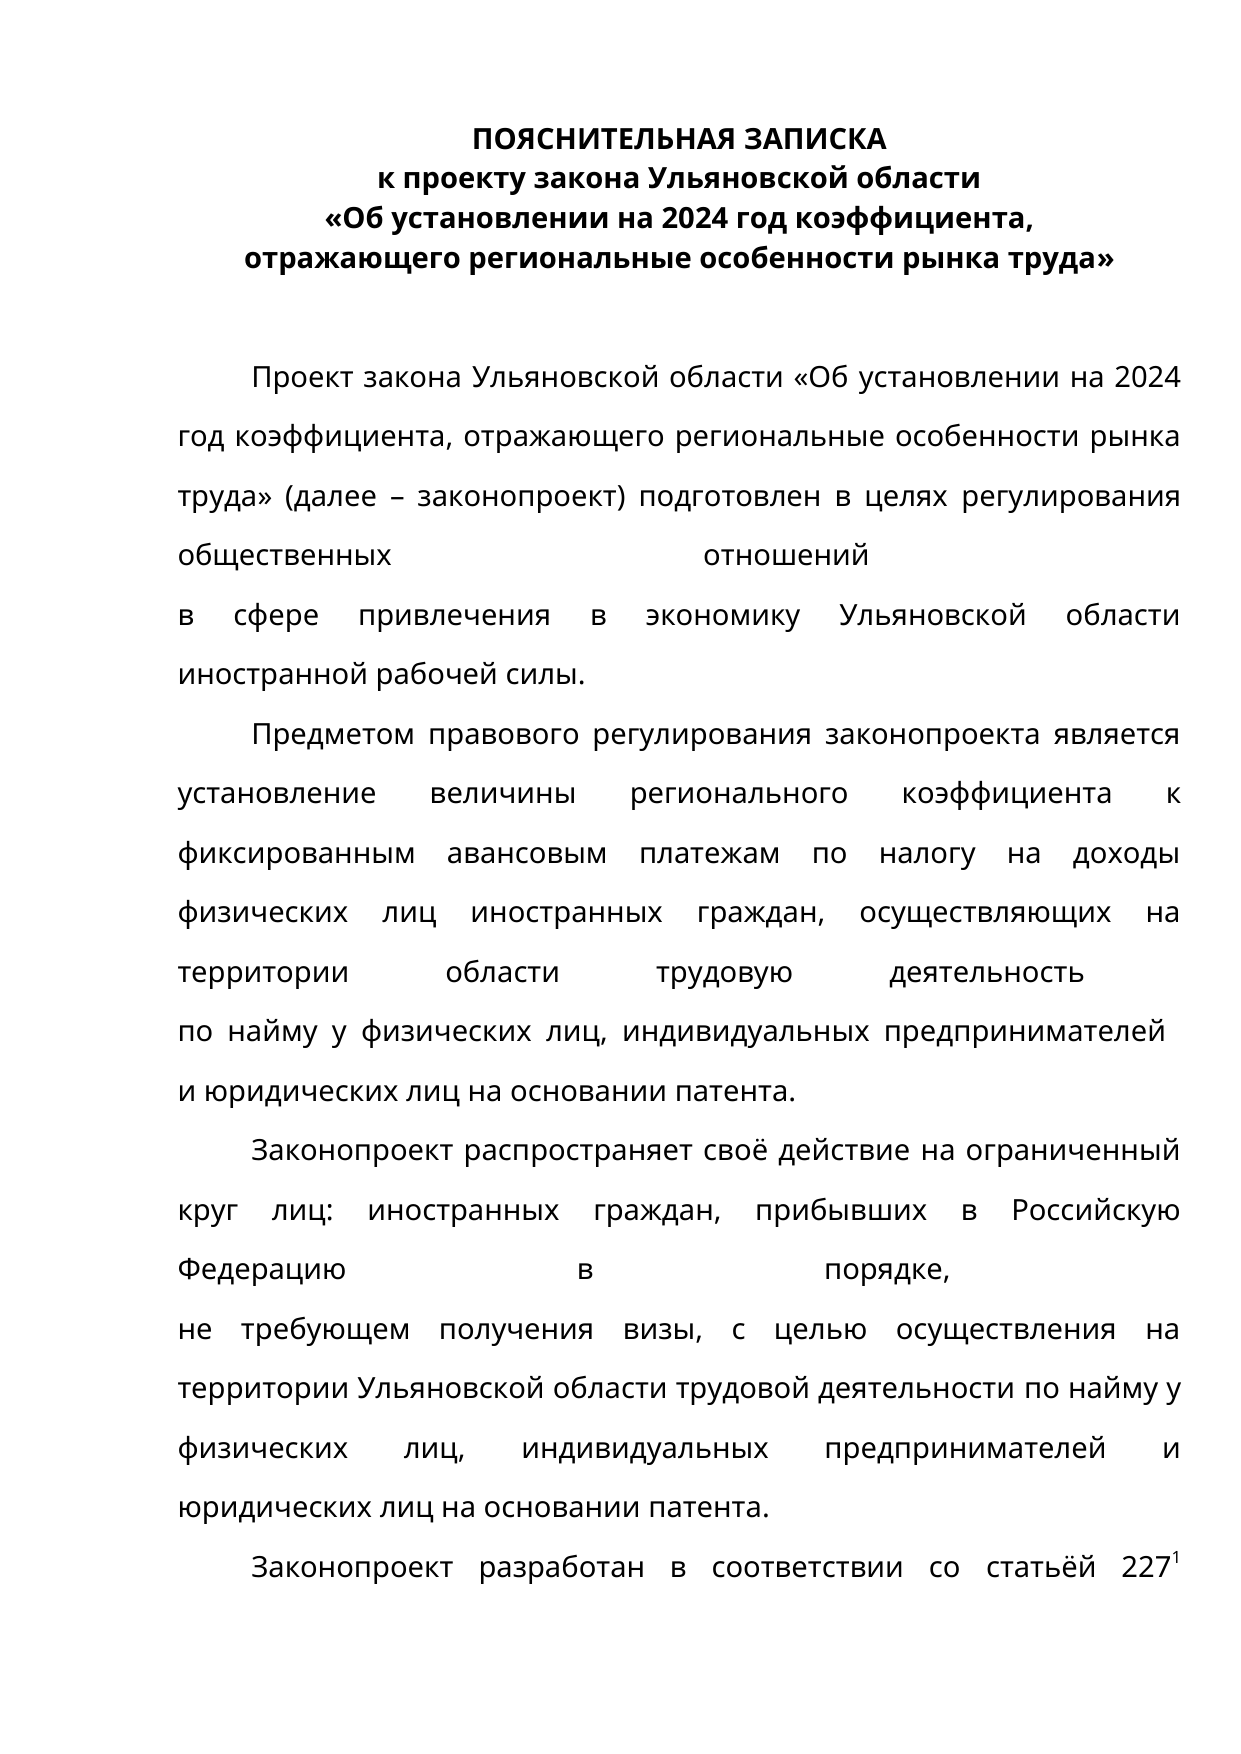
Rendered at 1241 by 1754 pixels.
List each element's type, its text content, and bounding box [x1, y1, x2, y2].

text Проект закона Ульяновской области «Об установлении на 2024 год коэффициента, отражающего региональные особенности рынка труда» (далее – законопроект) подготовлен в целях регулирования общественных отношений в сфере привлечения в экономику Ульяновской области иностранной рабочей силы. [177, 356, 1181, 693]
text отражающего региональные особенности рынка труда» [177, 237, 1181, 277]
text «Об установлении на 2024 год коэффициента, [177, 197, 1181, 237]
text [177, 1546, 1181, 1586]
text к проекту закона Ульяновской области [177, 158, 1181, 197]
text ПОЯСНИТЕЛЬНАЯ ЗАПИСКА [177, 118, 1181, 158]
text Предметом правового регулирования законопроекта является установление величины регионального коэффициента к фиксированным авансовым платежам по налогу на доходы физических лиц иностранных граждан, осуществляющих на территории области трудовую деятельность по найму у физических лиц, индивидуальных предпринимателей и юридических лиц на основании патента. [177, 713, 1181, 1110]
text Законопроект распространяет своё действие на ограниченный круг лиц: иностранных граждан, прибывших в Российскую Федерацию в порядке, не требующем получения визы, с целью осуществления на территории Ульяновской области трудовой деятельности по найму у физических лиц, индивидуальных предпринимателей и юридических лиц на основании патента. [177, 1129, 1181, 1526]
